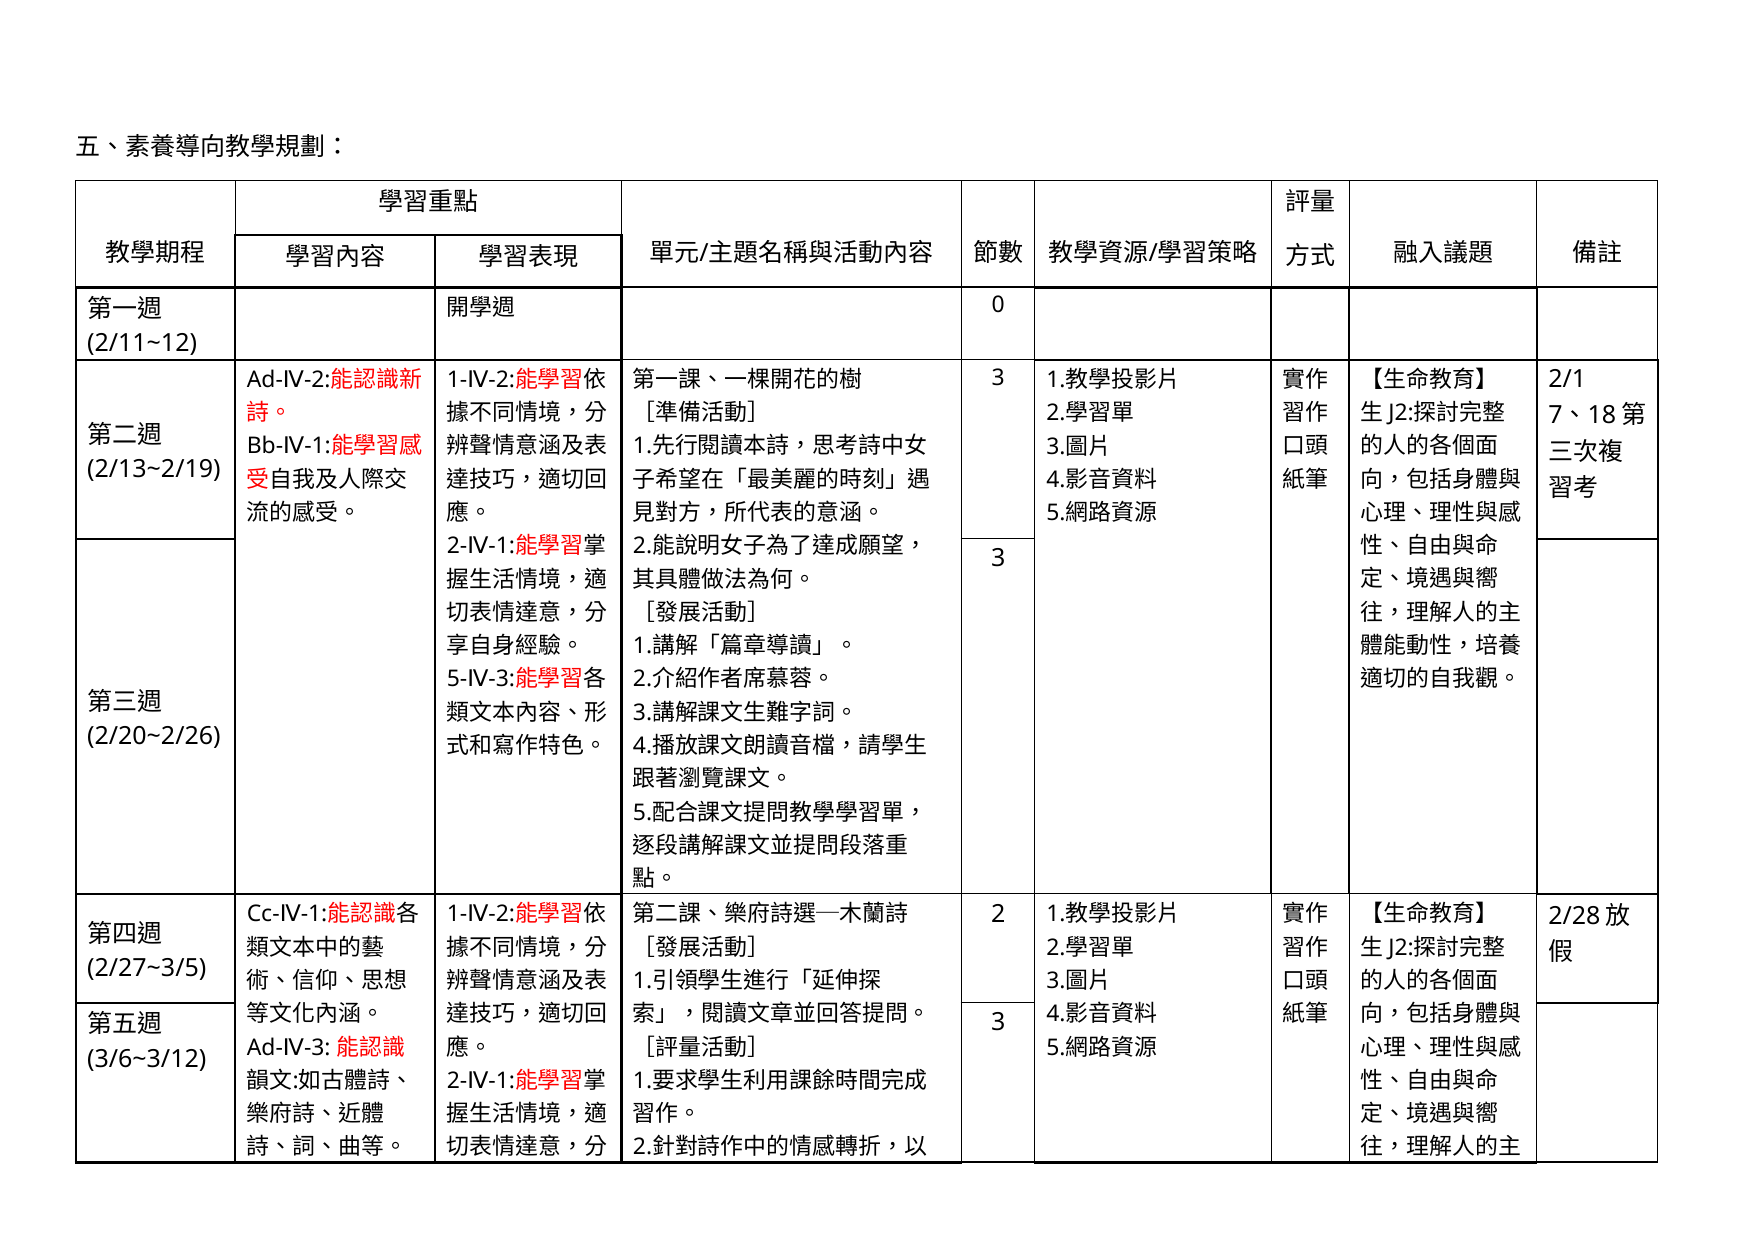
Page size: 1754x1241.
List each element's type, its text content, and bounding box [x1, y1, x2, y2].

table_cell [236, 289, 434, 359]
table_cell [623, 288, 961, 359]
table_cell 第四週(2/27~3/5) [77, 895, 234, 1002]
table_cell 開學週 [436, 289, 620, 359]
table_cell 3 [962, 1003, 1034, 1161]
table_cell Ad-Ⅳ-2:能認識新詩。 Bb-Ⅳ-1:能學習感受自我及人際交流的感受。 [236, 361, 434, 893]
table_cell 第一週(2/11~12) [77, 289, 234, 359]
table_cell 1.教學投影片 2.學習單 3.圖片 4.影音資料 5.網路資源 [1035, 894, 1271, 1161]
table_cell 1-Ⅳ-2:能學習依據不同情境，分辨聲情意涵及表達技巧，適切回應。 2-Ⅳ-1:能學習掌握生活情境，適切表情達意，分享自身經驗。 5-Ⅳ-3:能學習各類文本內容、形式和寫作特色。 [436, 361, 620, 893]
table_cell 第三週(2/20~2/26) [77, 540, 234, 893]
table_cell [1350, 289, 1536, 359]
table_cell 學習表現 [436, 236, 620, 286]
table_cell [1035, 289, 1270, 359]
table_cell 1.教學投影片 2.學習單 3.圖片 4.影音資料 5.網路資源 [1035, 361, 1270, 893]
table_cell 實作 習作 口頭 紙筆 [1272, 894, 1349, 1161]
table_header 單元/主題名稱與活動內容 [622, 181, 961, 286]
table_header 學習重點 [236, 181, 621, 234]
table_cell 【生命教育】 生J2:探討完整的人的各個面向，包括身體與心理、理性與感性、自由與命定、境遇與嚮往，理解人的主體能動性，培養適切的自我觀。 [1350, 361, 1536, 893]
table_cell [1538, 288, 1657, 359]
table_cell 0 [962, 288, 1034, 359]
table_cell 2/17、18第三次複習考 [1538, 361, 1657, 538]
table_cell 3 [962, 539, 1034, 893]
text 五、素養導向教學規劃： [75, 126, 1679, 162]
table_cell 2 [962, 894, 1034, 1002]
table_header 備註 [1537, 181, 1657, 286]
table_cell 2/28放假 [1537, 895, 1657, 1002]
table_cell [1537, 1004, 1657, 1161]
table_cell 第五週(3/6~3/12) [77, 1004, 234, 1161]
table_cell 第二課、樂府詩選─木蘭詩 ［發展活動］ 1.引領學生進行「延伸探索」，閱讀文章並回答提問。 ［評量活動］ 1.要求學生利用課餘時間完成習作。 2.針對詩作中的情感轉折，以影片與朗誦方式傳達。 3.請學生以三個植物、三個動物作為象徵，用以形容愛情的不同面貌。 ［準備活動］ 1.請學生回家先行預習本課教材。 2.標記生難字詞並檢索主要訊息。 ［發展活動］ 1.講解樂府詩的特色及格律形式。 2.講解課文生難字詞。 3.講解「篇章導讀」。 4.朗誦課文。 [623, 894, 961, 1161]
table_header 融入議題 [1350, 181, 1536, 286]
table_cell 3 [962, 360, 1034, 538]
table_cell 1-Ⅳ-2:能學習依據不同情境，分辨聲情意涵及表達技巧，適切回應。 2-Ⅳ-1:能學習掌握生活情境，適切表情達意，分享自身經驗。 5-Ⅳ-3:能學習各類文本內容、形式和寫作特色。 [436, 895, 620, 1161]
table_header 教學資源/學習策略 [1035, 181, 1271, 286]
table_cell 第二週(2/13~2/19) [77, 361, 234, 538]
table_cell [1538, 540, 1657, 893]
table_cell 【生命教育】 生J2:探討完整的人的各個面向，包括身體與心理、理性與感性、自由與命定、境遇與嚮往，理解人的主體能動性，培養適切的自我觀。 【性別平等教育】 性J3:檢視家庭、學校、職場中基於性別刻板印象產生的偏見與歧視。 [1350, 894, 1536, 1161]
table_header 節數 [962, 181, 1034, 286]
table_cell Cc-Ⅳ-1:能認識各類文本中的藝術、信仰、思想等文化內涵。 Ad-Ⅳ-3: 能認識韻文:如古體詩、樂府詩、近體詩、詞、曲等。 Bb-Ⅳ-2: 能認識對社會群體與家國民族情感的體會。 [236, 895, 434, 1161]
table_header 教學期程 [76, 181, 235, 286]
table_header 評量方式 [1272, 181, 1349, 286]
table_cell [1272, 289, 1348, 359]
table_cell 實作 習作 口頭 紙筆 [1272, 361, 1348, 893]
table_cell 第一課、一棵開花的樹 ［準備活動］ 1.先行閱讀本詩，思考詩中女子希望在「最美麗的時刻」遇見對方，所代表的意涵。 2.能說明女子為了達成願望，其具體做法為何。 ［發展活動］ 1.講解「篇章導讀」。 2.介紹作者席慕蓉。 3.講解課文生難字詞。 4.播放課文朗讀音檔，請學生跟著瀏覽課文。 5.配合課文提問教學學習單，逐段講解課文並提問段落重點。 [623, 360, 961, 893]
table_cell 學習內容 [236, 236, 434, 286]
